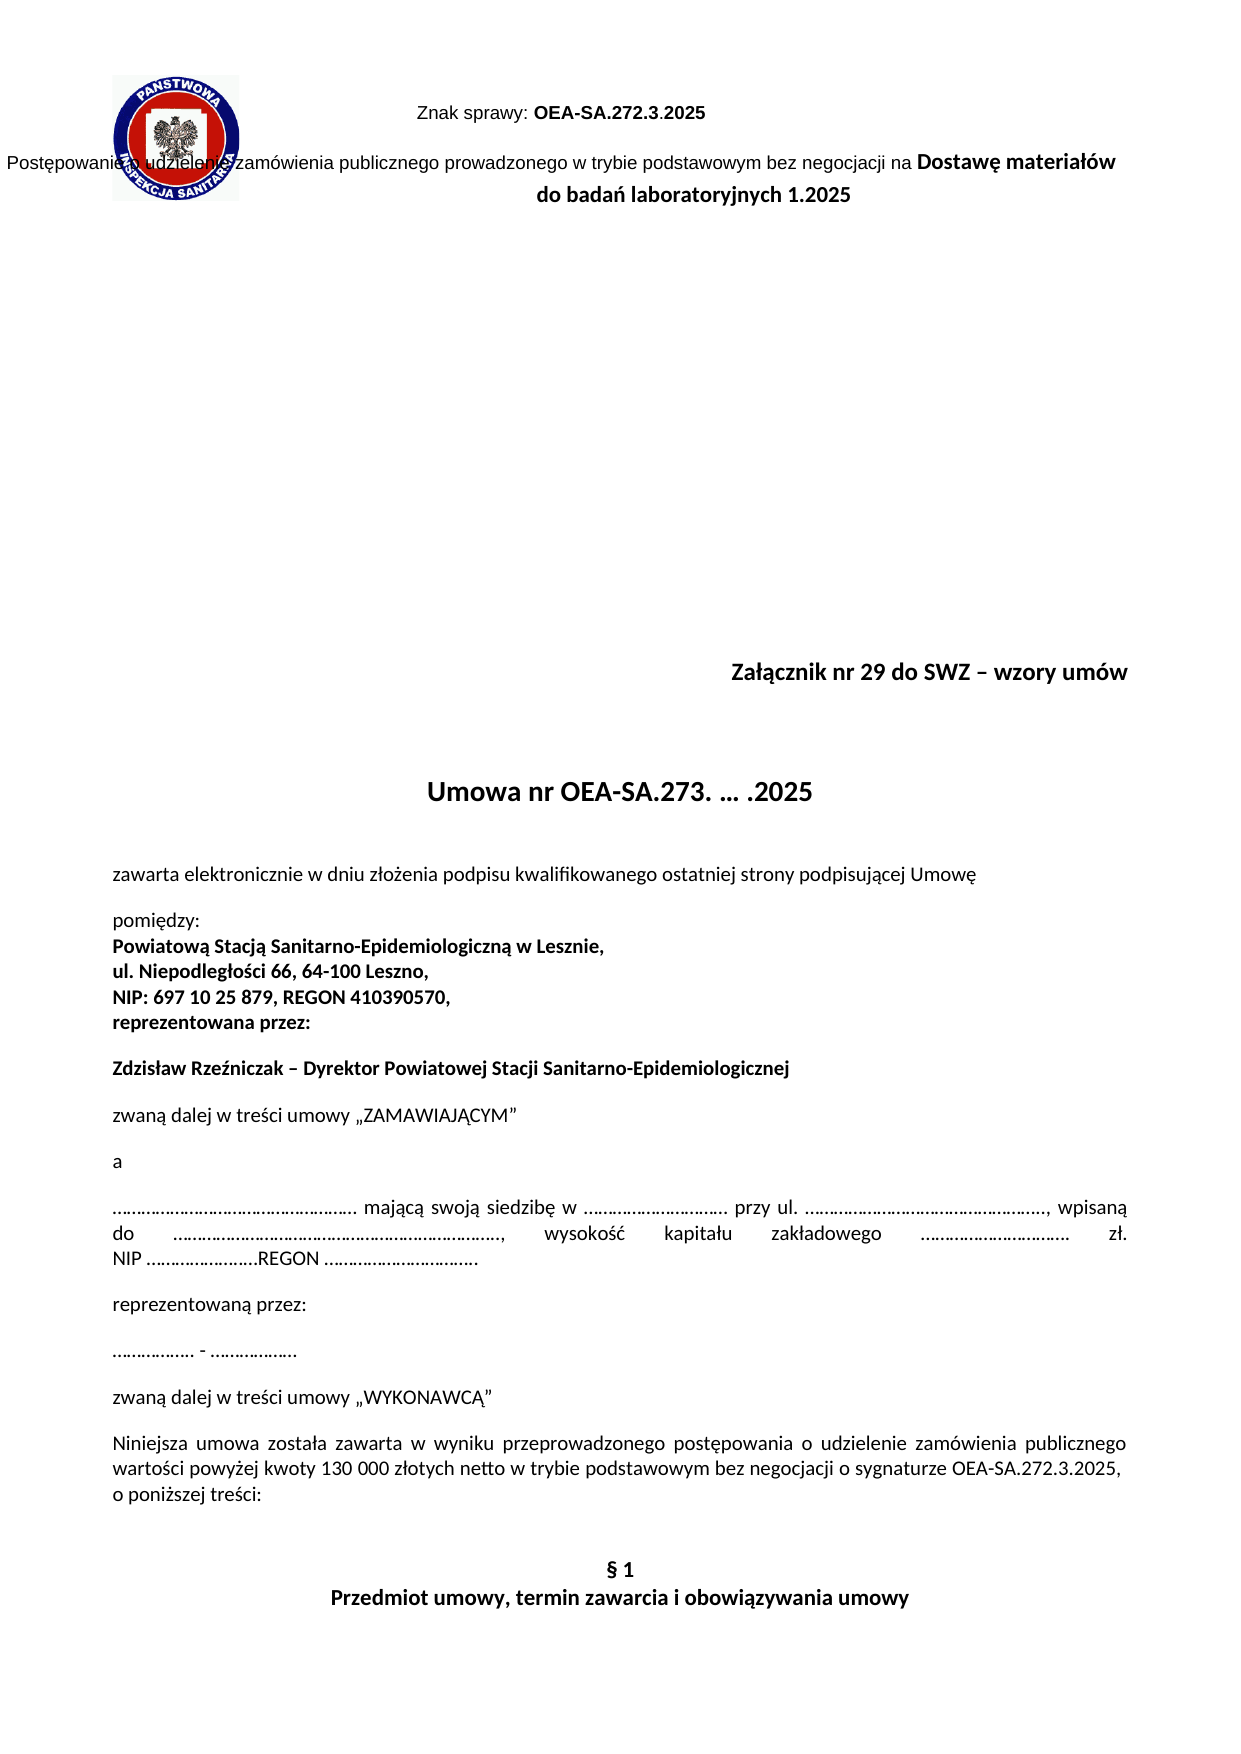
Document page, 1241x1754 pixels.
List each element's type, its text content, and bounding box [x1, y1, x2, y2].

text zwaną dalej w treści umowy „WYKONAWCĄ” [112, 1384, 1128, 1409]
text …………….. - ……………… [112, 1338, 1128, 1363]
text zwaną dalej w treści umowy „ZAMAWIAJĄCYM” [112, 1102, 1128, 1127]
subtitle Umowa nr OEA-SA.273. … .2025 [112, 773, 1128, 808]
text § 1 Przedmiot umowy, termin zawarcia i obowiązywania umowy [112, 1555, 1128, 1611]
picture [112, 75, 240, 201]
text …………………………………………… mającą swoją siedzibę w ………………………… przy ul. ………………………………………….., wpisaną do ………………………………………………………….., wysokość kapitału zakładowego …………………………. zł. NIP ………………..…REGON ………………………….. [112, 1194, 1128, 1271]
text a [112, 1148, 1128, 1173]
text pomiędzy: [112, 908, 1128, 933]
text Zdzisław Rzeźniczak – Dyrektor Powiatowej Stacji Sanitarno-Epidemiologicznej [112, 1056, 1128, 1081]
text zawarta elektronicznie w dniu złożenia podpisu kwalifikowanego ostatniej strony podpisującej Umowę [112, 861, 1128, 887]
text Załącznik nr 29 do SWZ – wzory umów [112, 657, 1128, 687]
text reprezentowaną przez: [112, 1291, 1128, 1317]
text Niniejsza umowa została zawarta w wyniku przeprowadzonego postępowania o udzielenie zamówienia publicznego wartości powyżej kwoty 130 000 złotych netto w trybie podstawowym bez negocjacji o sygnaturze OEA-SA.272.3.2025, o poniższej treści: [112, 1430, 1128, 1506]
text Powiatową Stacją Sanitarno-Epidemiologiczną w Lesznie, ul. Niepodległości 66, 64-100 Leszno, NIP: 697 10 25 879, REGON 410390570, reprezentowana przez: [112, 933, 1128, 1035]
